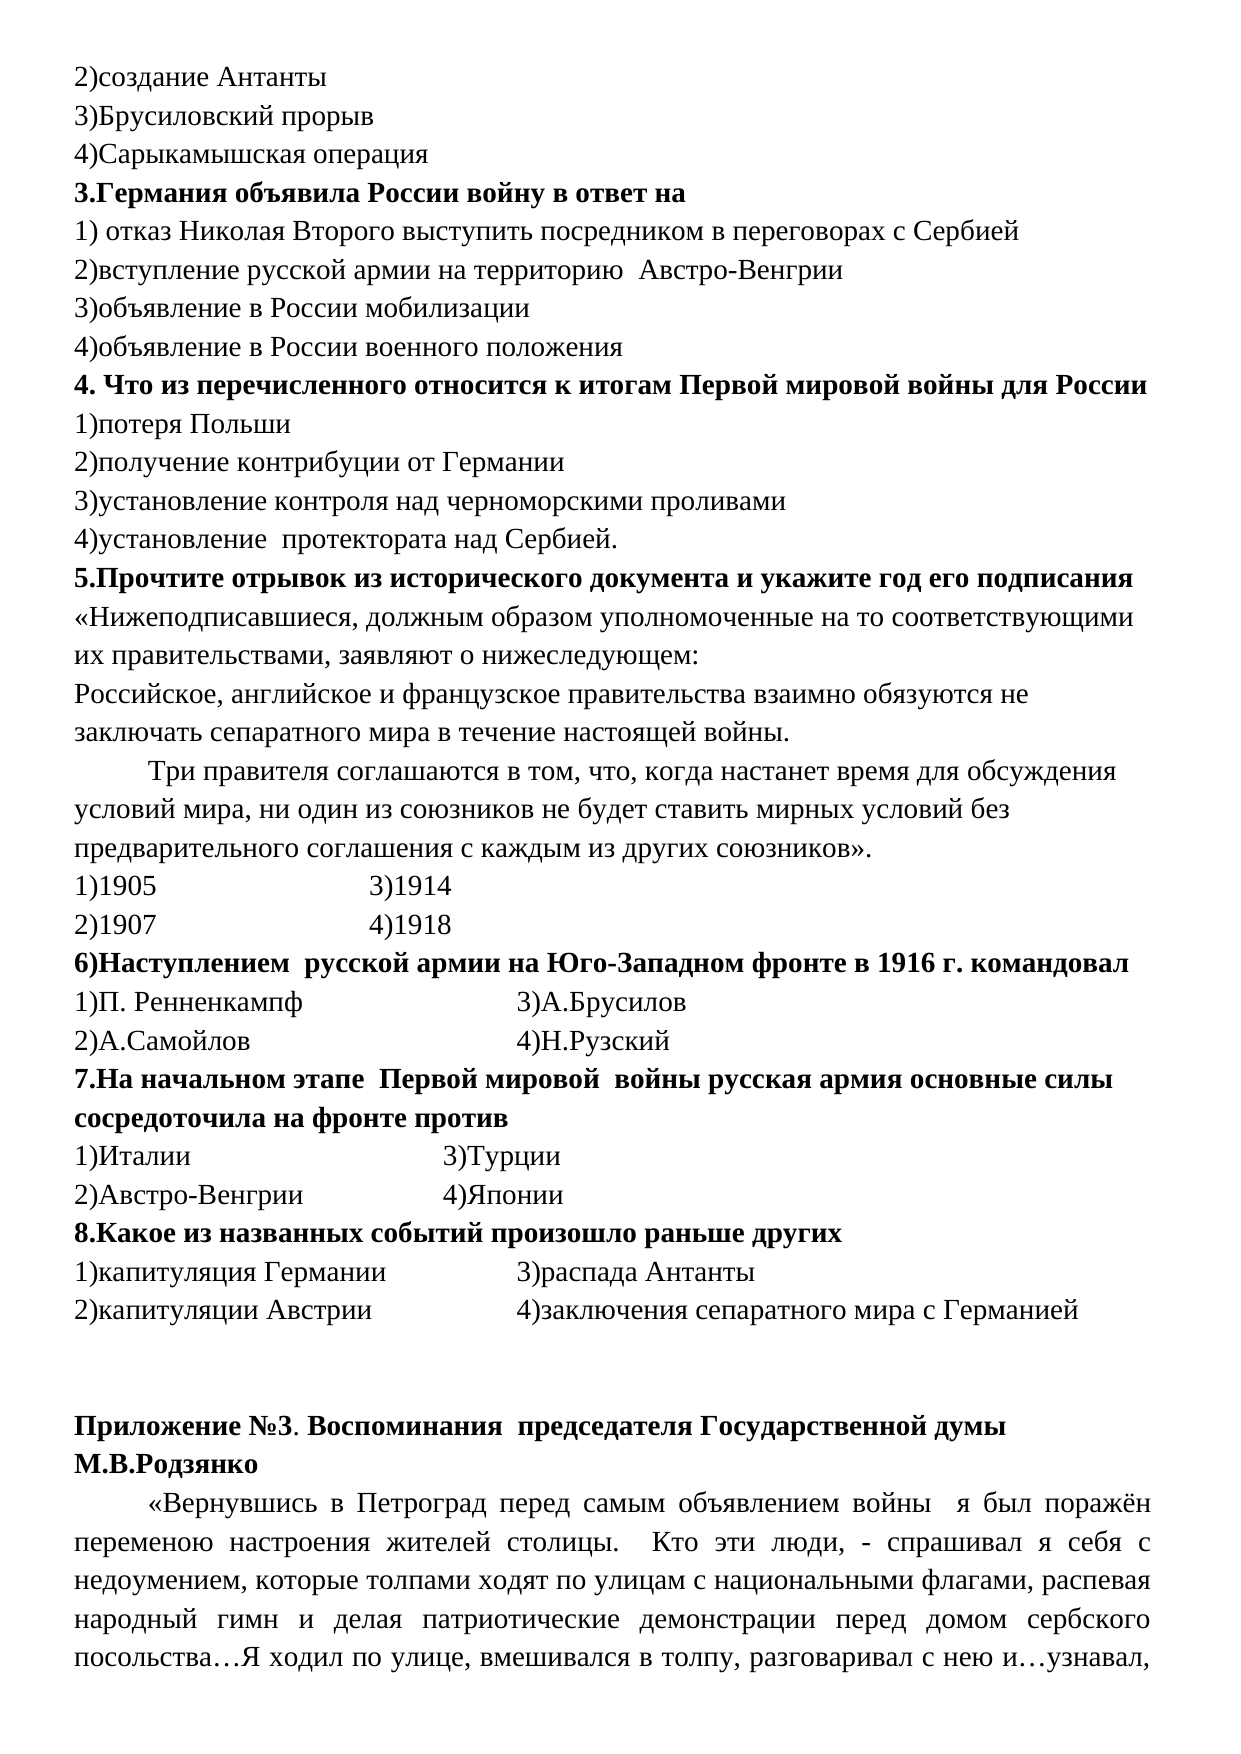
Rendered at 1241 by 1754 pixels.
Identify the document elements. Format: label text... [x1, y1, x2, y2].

text 1)потеря Польши [74, 406, 1152, 439]
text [74, 1485, 1152, 1673]
text Российское, английское и французское правительства взаимно обязуются не заключать сепаратного мира в течение настоящей войны. [74, 676, 1152, 748]
text 2)1907 4)1918 [74, 907, 1152, 941]
text 8.Какое из названных событий произошло раньше других [74, 1215, 1152, 1249]
text 2)получение контрибуции от Германии [74, 444, 1152, 478]
text 1)Италии 3)Турции [74, 1138, 1152, 1172]
text 4)объявление в России военного положения [74, 329, 1152, 362]
text 2)создание Антанты [74, 59, 1152, 93]
text 4. Что из перечисленного относится к итогам Первой мировой войны для России [74, 367, 1152, 401]
text 1)1905 3)1914 [74, 868, 1152, 902]
text 4)установление протектората над Сербией. [74, 522, 1152, 555]
text 5.Прочтите отрывок из исторического документа и укажите год его подписания [74, 560, 1152, 594]
text 4)Сарыкамышская операция [74, 136, 1152, 170]
text 6)Наступлением русской армии на Юго-Западном фронте в 1916 г. командовал [74, 946, 1152, 979]
text «Нижеподписавшиеся, должным образом уполномоченные на то соответствующими их правительствами, заявляют о нижеследующем: [74, 599, 1152, 671]
text 2)вступление русской армии на территорию Австро-Венгрии [74, 252, 1152, 285]
text Приложение №3. Воспоминания председателя Государственной думы М.В.Родзянко [74, 1408, 1152, 1480]
text 7.На начальном этапе Первой мировой войны русская армия основные силы сосредоточила на фронте против [74, 1061, 1152, 1133]
text 1)П. Ренненкампф 3)А.Брусилов [74, 984, 1152, 1018]
text 1) отказ Николая Второго выступить посредником в переговорах с Сербией [74, 213, 1152, 247]
text 2)Австро-Венгрии 4)Японии [74, 1177, 1152, 1210]
text Три правителя соглашаются в том, что, когда настанет время для обсуждения условий мира, ни один из союзников не будет ставить мирных условий без предварительного соглашения с каждым из других союзников». [74, 753, 1152, 863]
text 3.Германия объявила России войну в ответ на [74, 175, 1152, 208]
text 3)объявление в России мобилизации [74, 290, 1152, 324]
text 3)Брусиловский прорыв [74, 98, 1152, 131]
text 2)капитуляции Австрии 4)заключения сепаратного мира с Германией [74, 1292, 1152, 1326]
text 1)капитуляция Германии 3)распада Антанты [74, 1254, 1152, 1287]
text 3)установление контроля над черноморскими проливами [74, 483, 1152, 517]
text 2)А.Самойлов 4)Н.Рузский [74, 1023, 1152, 1056]
